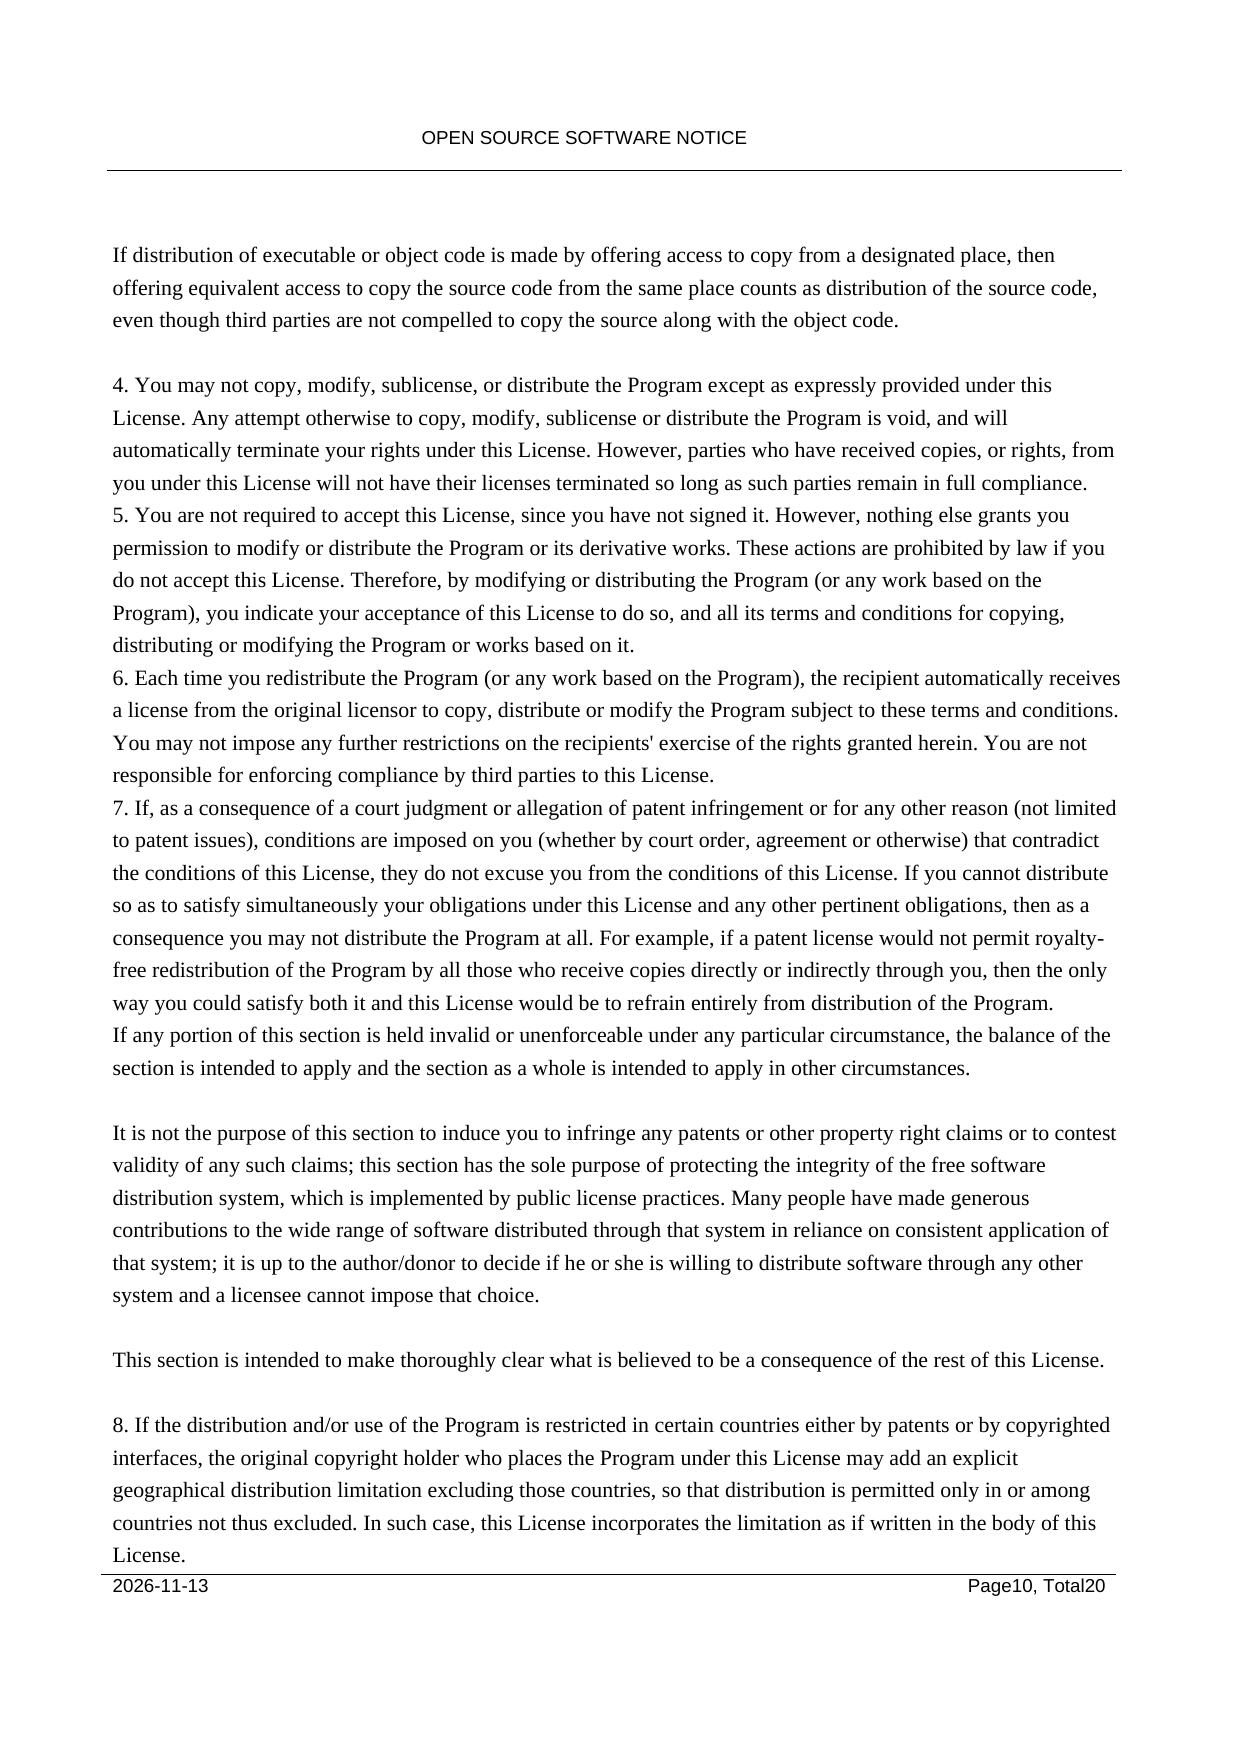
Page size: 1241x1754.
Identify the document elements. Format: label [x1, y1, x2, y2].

text [112, 206, 1128, 1571]
